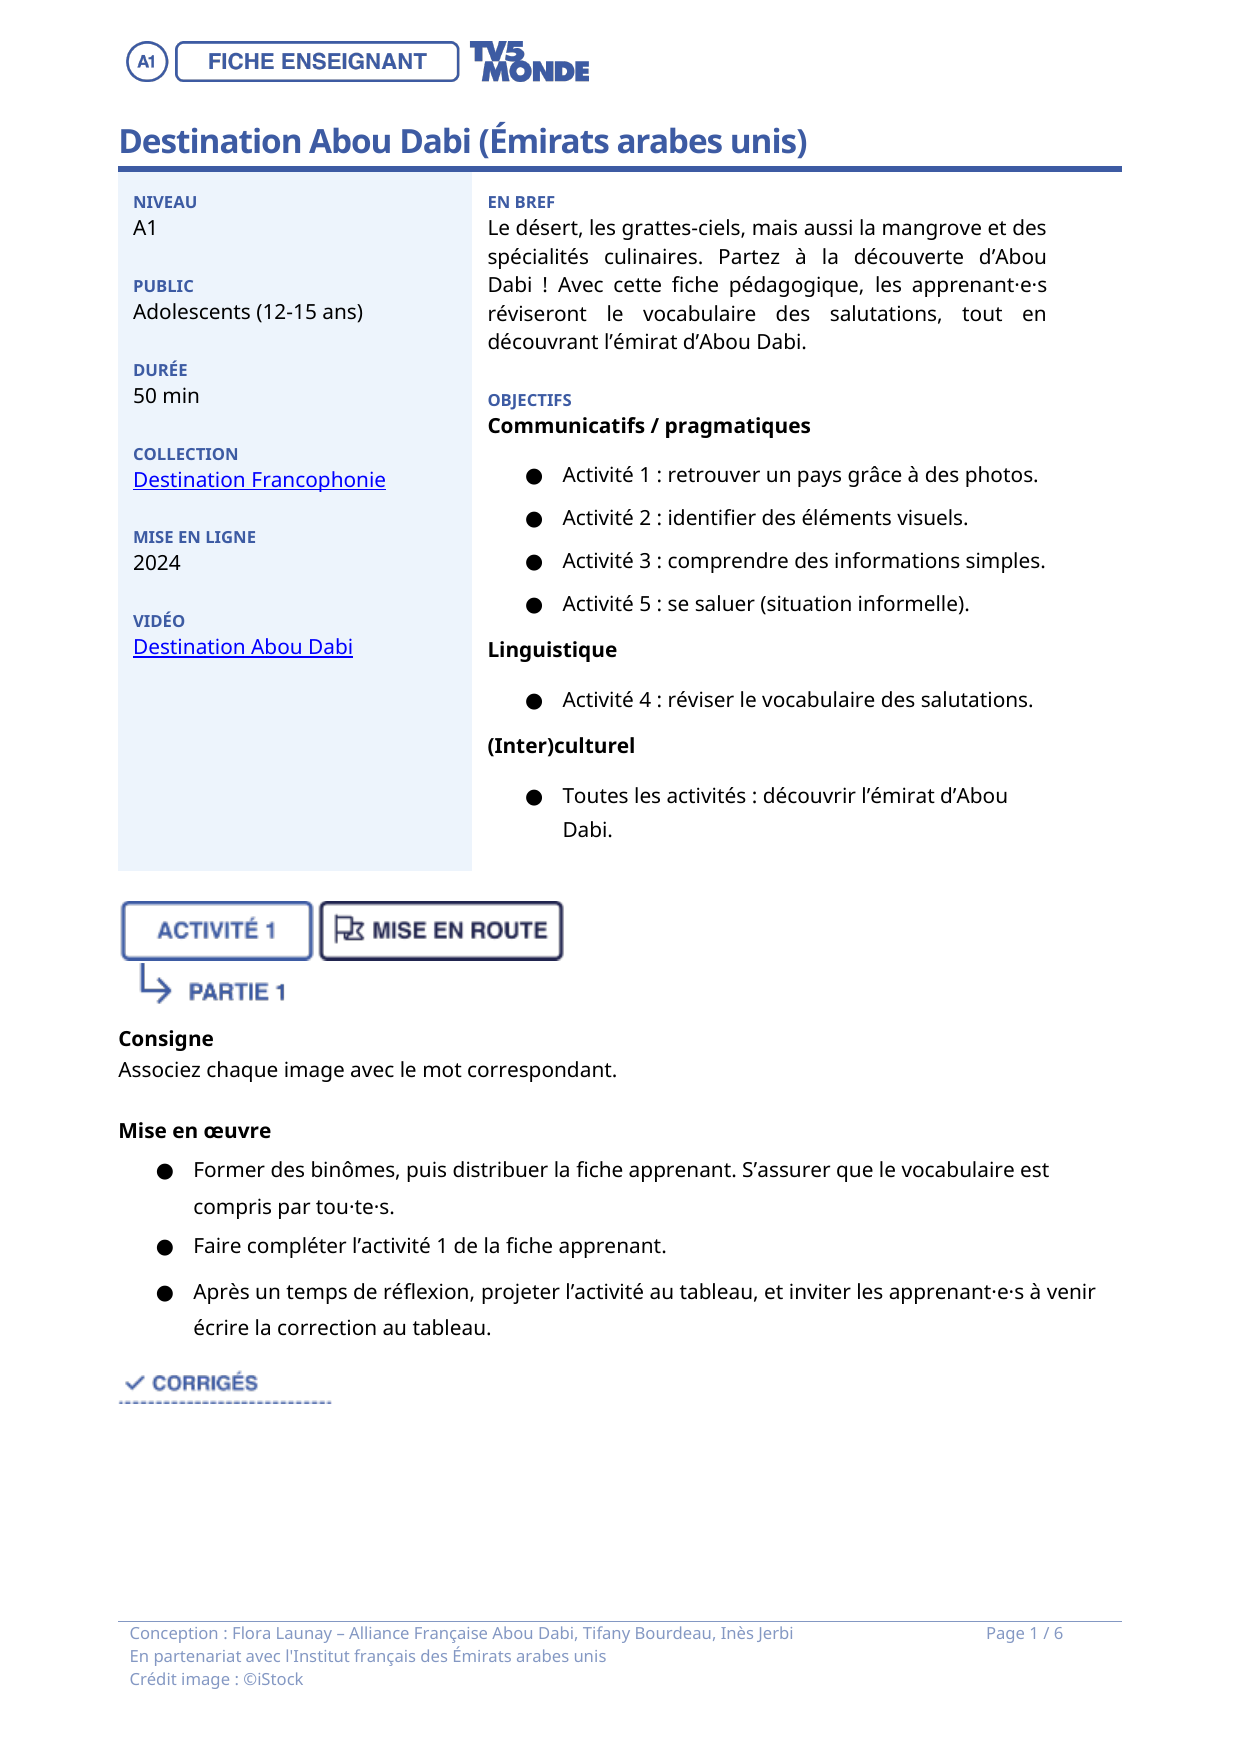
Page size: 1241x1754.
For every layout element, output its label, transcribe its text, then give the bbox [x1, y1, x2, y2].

picture [118, 1344, 336, 1404]
table_header Niveau A1 Public Adolescents (12-15 ans) Durée 50 min Collection Destination Francophonie Mise en ligne 2024 Vidéo Destination Abou Dabi [118, 172, 472, 871]
picture [118, 901, 567, 961]
picture [118, 963, 317, 1023]
table_header En bref Le désert, les grattes-ciels, mais aussi la mangrove et des spécialités culinaires. Partez à la découverte d’Abou Dabi ! Avec cette fiche pédagogique, les apprenant·e·s réviseront le vocabulaire des salutations, tout en découvrant l’émirat d’Abou Dabi. Objectifs Communicatifs / pragmatiques Activité 1 : retrouver un pays grâce à des photos. Activité 2 : identifier des éléments visuels. Activité 3 : comprendre des informations simples. Activité 5 : se saluer (situation informelle). Linguistique Activité 4 : réviser le vocabulaire des salutations. (Inter)culturel Toutes les activités : découvrir l’émirat d’Abou Dabi. [473, 172, 1062, 871]
list Faire compléter l’activité 1 de la fiche apprenant. [156, 1223, 1122, 1265]
text Consigne [118, 1024, 1122, 1053]
picture [118, 41, 589, 82]
text Associez chaque image avec le mot correspondant. [118, 1055, 1122, 1084]
text Mise en œuvre [118, 1116, 1122, 1145]
list Après un temps de réflexion, projeter l’activité au tableau, et inviter les apprenant·e·s à venir écrire la correction au tableau. [156, 1269, 1122, 1342]
title Destination Abou Dabi (Émirats arabes unis) [118, 118, 1122, 166]
list Former des binômes, puis distribuer la fiche apprenant. S’assurer que le vocabulaire est compris par tou·te·s. [156, 1147, 1122, 1220]
